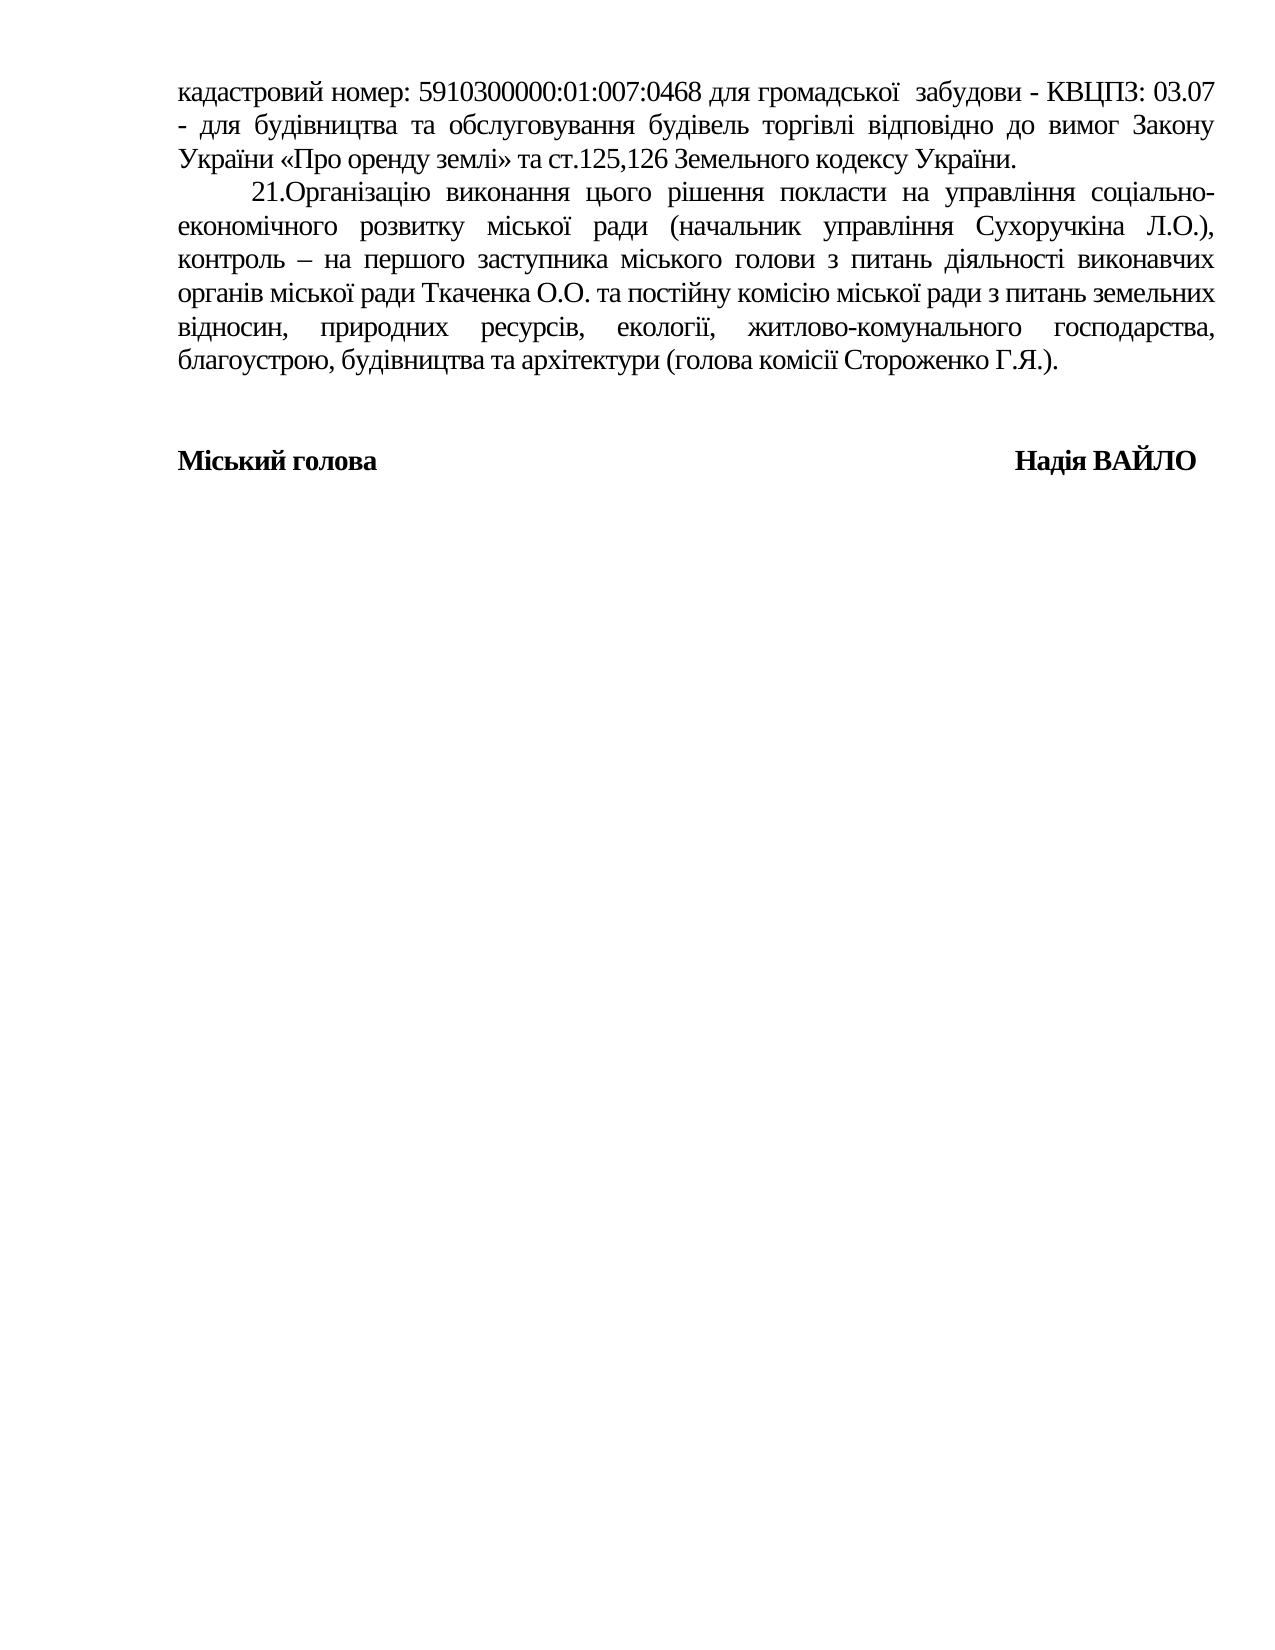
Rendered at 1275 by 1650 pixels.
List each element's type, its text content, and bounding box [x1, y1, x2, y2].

text 21.Організацію виконання цього рішення покласти на управління соціально-економічного розвитку міської ради (начальник управління Сухоручкіна Л.О.), контроль – на першого заступника міського голови з питань діяльності виконавчих органів міської ради Ткаченка О.О. та постійну комісію міської ради з питань земельних відносин, природних ресурсів, екології, житлово-комунального господарства, благоустрою, будівництва та архітектури (голова комісії Стороженко Г.Я.). [177, 174, 1216, 376]
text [177, 74, 1216, 174]
text Міський голова Надія ВАЙЛО [177, 443, 1216, 476]
